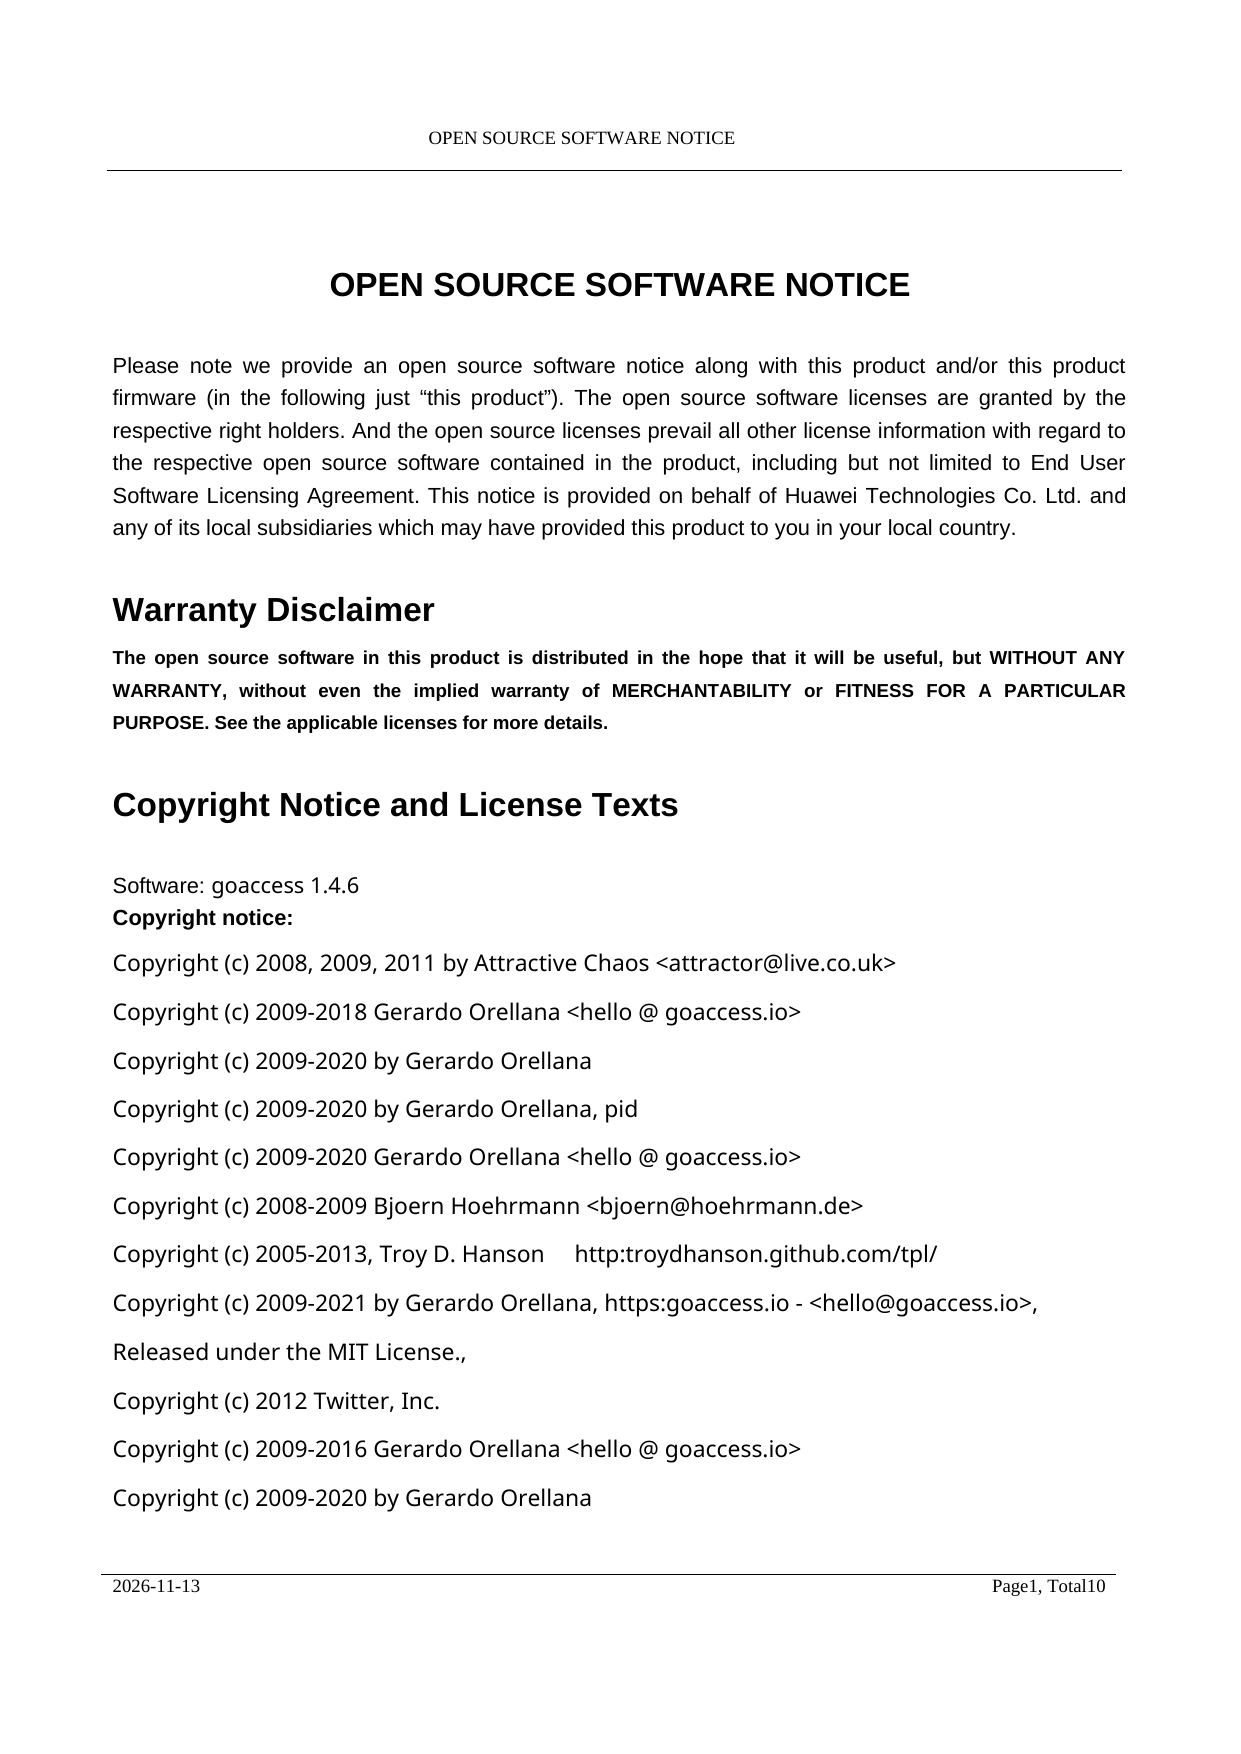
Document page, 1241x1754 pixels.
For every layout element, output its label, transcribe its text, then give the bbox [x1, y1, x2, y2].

text OPEN SOURCE SOFTWARE NOTICE [112, 251, 1128, 316]
text Please note we provide an open source software notice along with this product and/or this product firmware (in the following just “this product”). The open source software licenses are granted by the respective right holders. And the open source licenses prevail all other license information with regard to the respective open source software contained in the product, including but not limited to End User Software Licensing Agreement. This notice is provided on behalf of Huawei Technologies Co. Ltd. and any of its local subsidiaries which may have provided this product to you in your local country. [112, 349, 1128, 544]
text Copyright notice: [112, 901, 1128, 934]
text Copyright (c) 2008, 2009, 2011 by Attractive Chaos <attractor@live.co.uk> Copyright (c) 2009-2018 Gerardo Orellana <hello @ goaccess.io> Copyright (c) 2009-2020 by Gerardo Orellana [112, 947, 1128, 1077]
text Copyright (c) 2009-2020 by Gerardo Orellana, pid [112, 1092, 1128, 1125]
text Copyright (c) 2009-2020 Gerardo Orellana <hello @ goaccess.io> Copyright (c) 2008-2009 Bjoern Hoehrmann <bjoern@hoehrmann.de> Copyright (c) 2005-2013, Troy D. Hanson http:troydhanson.github.com/tpl/ Copyright (c) 2009-2021 by Gerardo Orellana, https:goaccess.io - <hello@goaccess.io>, Released under the MIT License., Copyright (c) 2012 Twitter, Inc. Copyright (c) 2009-2016 Gerardo Orellana <hello @ goaccess.io> Copyright (c) 2009-2020 by Gerardo Orellana [112, 1140, 1128, 1563]
text The open source software in this product is distributed in the hope that it will be useful, but WITHOUT ANY WARRANTY, without even the implied warranty of MERCHANTABILITY or FITNESS FOR A PARTICULAR PURPOSE. See the applicable licenses for more details. [112, 641, 1128, 739]
text Warranty Disclaimer [112, 576, 1128, 641]
text Software: goaccess 1.4.6 [112, 869, 1128, 901]
text Copyright Notice and License Texts [112, 771, 1128, 836]
